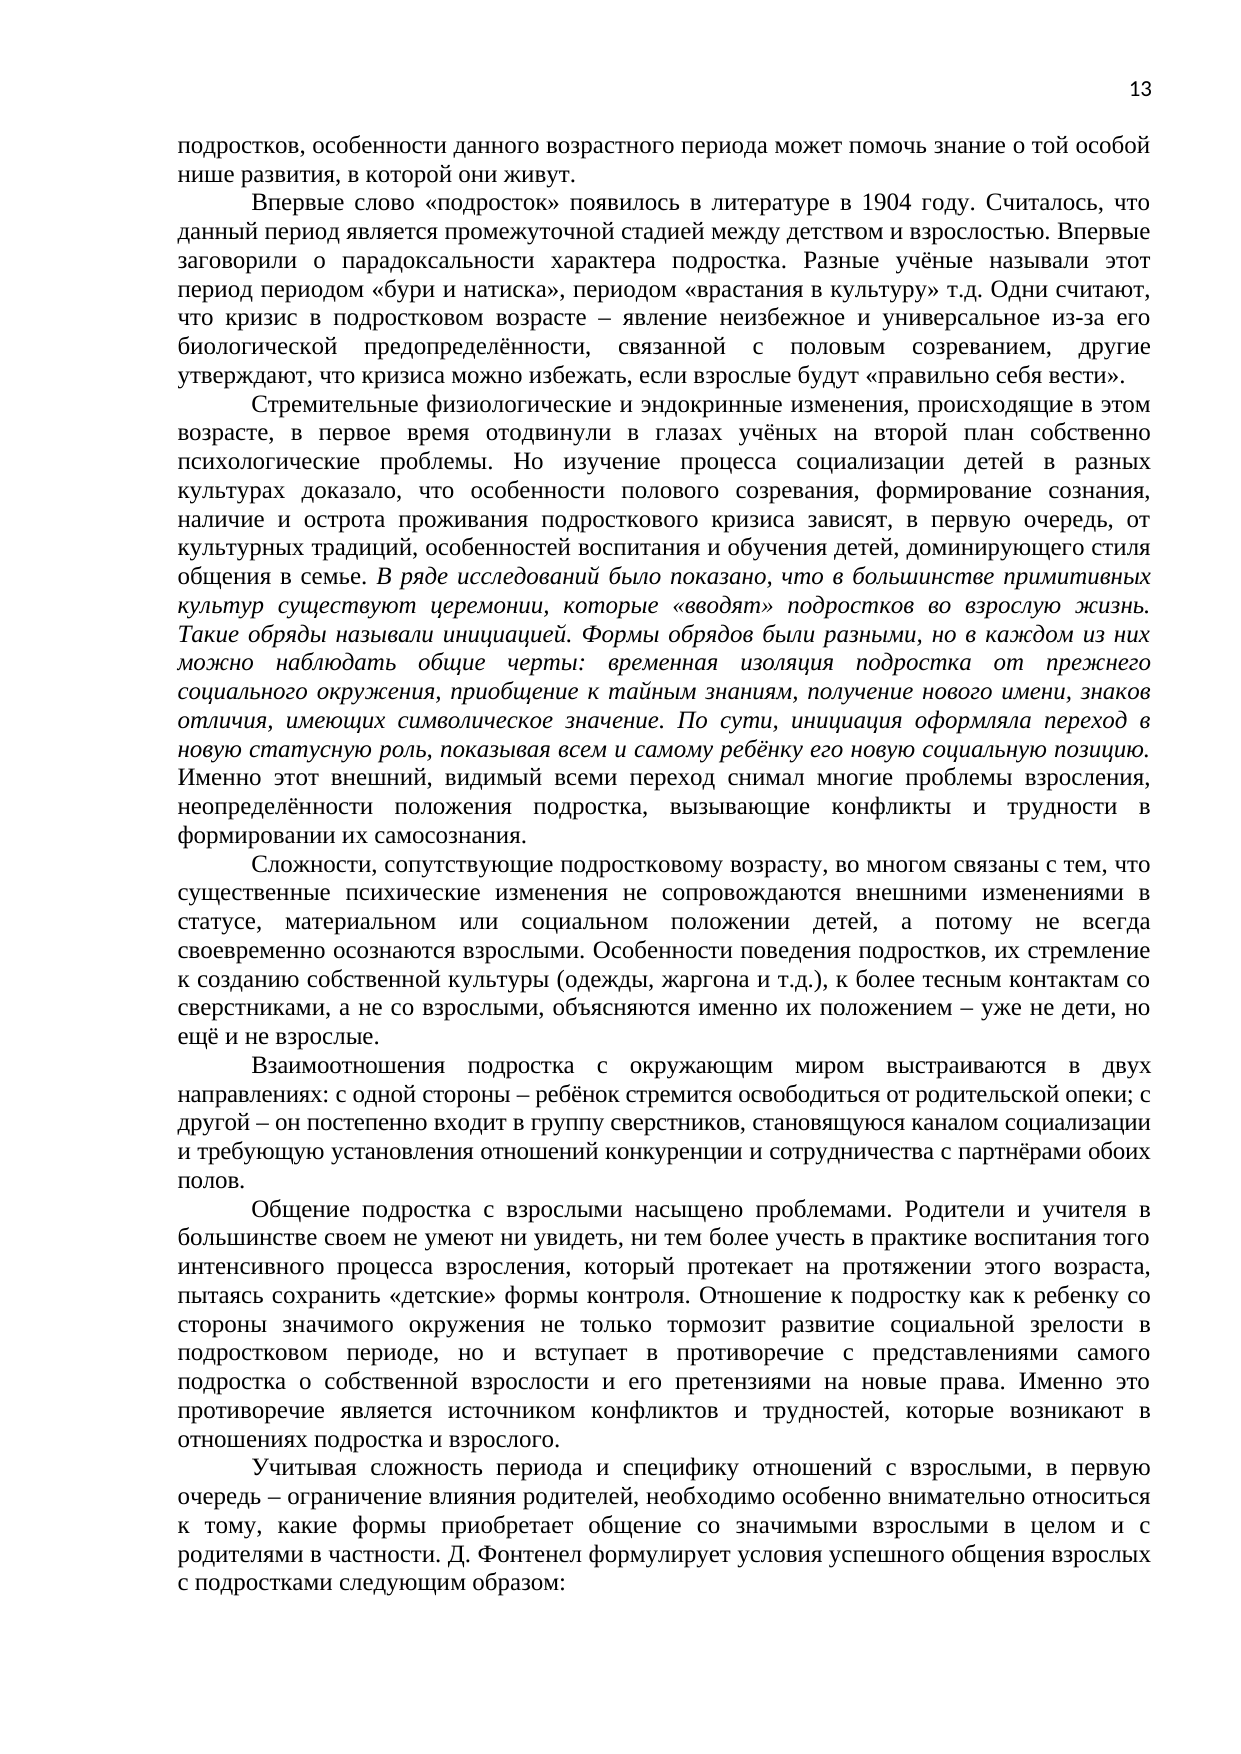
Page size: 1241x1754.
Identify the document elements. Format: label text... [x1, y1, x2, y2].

text Учитывая сложность периода и специфику отношений с взрослыми, в первую очередь – ограничение влияния родителей, необходимо особенно внимательно относиться к тому, какие формы приобретает общение со значимыми взрослыми в целом и с родителями в частности. Д. Фонтенел формулирует условия успешного общения взрослых с подростками следующим образом: [177, 1452, 1152, 1596]
text Стремительные физиологические и эндокринные изменения, происходящие в этом возрасте, в первое время отодвинули в глазах учёных на второй план собственно психологические проблемы. Но изучение процесса социализации детей в разных культурах доказало, что особенности полового созревания, формирование сознания, наличие и острота проживания подросткового кризиса зависят, в первую очередь, от культурных традиций, особенностей воспитания и обучения детей, доминирующего стиля общения в семье. В ряде исследований было показано, что в большинстве примитивных культур существуют церемонии, которые «вводят» подростков во взрослую жизнь. Такие обряды называли инициацией. Формы обрядов были разными, но в каждом из них можно наблюдать общие черты: временная изоляция подростка от прежнего социального окружения, приобщение к тайным знаниям, получение нового имени, знаков отличия, имеющих символическое значение. По сути, инициация оформляла переход в новую статусную роль, показывая всем и самому ребёнку его новую социальную позицию. Именно этот внешний, видимый всеми переход снимал многие проблемы взросления, неопределённости положения подростка, вызывающие конфликты и трудности в формировании их самосознания. [177, 389, 1152, 849]
text Взаимоотношения подростка с окружающим миром выстраиваются в двух направлениях: с одной стороны – ребёнок стремится освободиться от родительской опеки; с другой – он постепенно входит в группу сверстников, становящуюся каналом социализации и требующую установления отношений конкуренции и сотрудничества с партнёрами обоих полов. [177, 1050, 1152, 1194]
text Впервые слово «подросток» появилось в литературе в 1904 году. Считалось, что данный период является промежуточной стадией между детством и взрослостью. Впервые заговорили о парадоксальности характера подростка. Разные учёные называли этот период периодом «бури и натиска», периодом «врастания в культуру» т.д. Одни считают, что кризис в подростковом возрасте – явление неизбежное и универсальное из-за его биологической предопределённости, связанной с половым созреванием, другие утверждают, что кризиса можно избежать, если взрослые будут «правильно себя вести». [177, 187, 1152, 389]
text Сложности, сопутствующие подростковому возрасту, во многом связаны с тем, что существенные психические изменения не сопровождаются внешними изменениями в статусе, материальном или социальном положении детей, а потому не всегда своевременно осознаются взрослыми. Особенности поведения подростков, их стремление к созданию собственной культуры (одежды, жаргона и т.д.), к более тесным контактам со сверстниками, а не со взрослыми, объясняются именно их положением – уже не дети, но ещё и не взрослые. [177, 849, 1152, 1050]
text Общение подростка с взрослыми насыщено проблемами. Родители и учителя в большинстве своем не умеют ни увидеть, ни тем более учесть в практике воспитания того интенсивного процесса взросления, который протекает на протяжении этого возраста, пытаясь сохранить «детские» формы контроля. Отношение к подростку как к ребенку со стороны значимого окружения не только тормозит развитие социальной зрелости в подростковом периоде, но и вступает в противоречие с представлениями самого подростка о собственной взрослости и его претензиями на новые права. Именно это противоречие является источником конфликтов и трудностей, которые возникают в отношениях подростка и взрослого. [177, 1194, 1152, 1452]
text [177, 130, 1152, 187]
